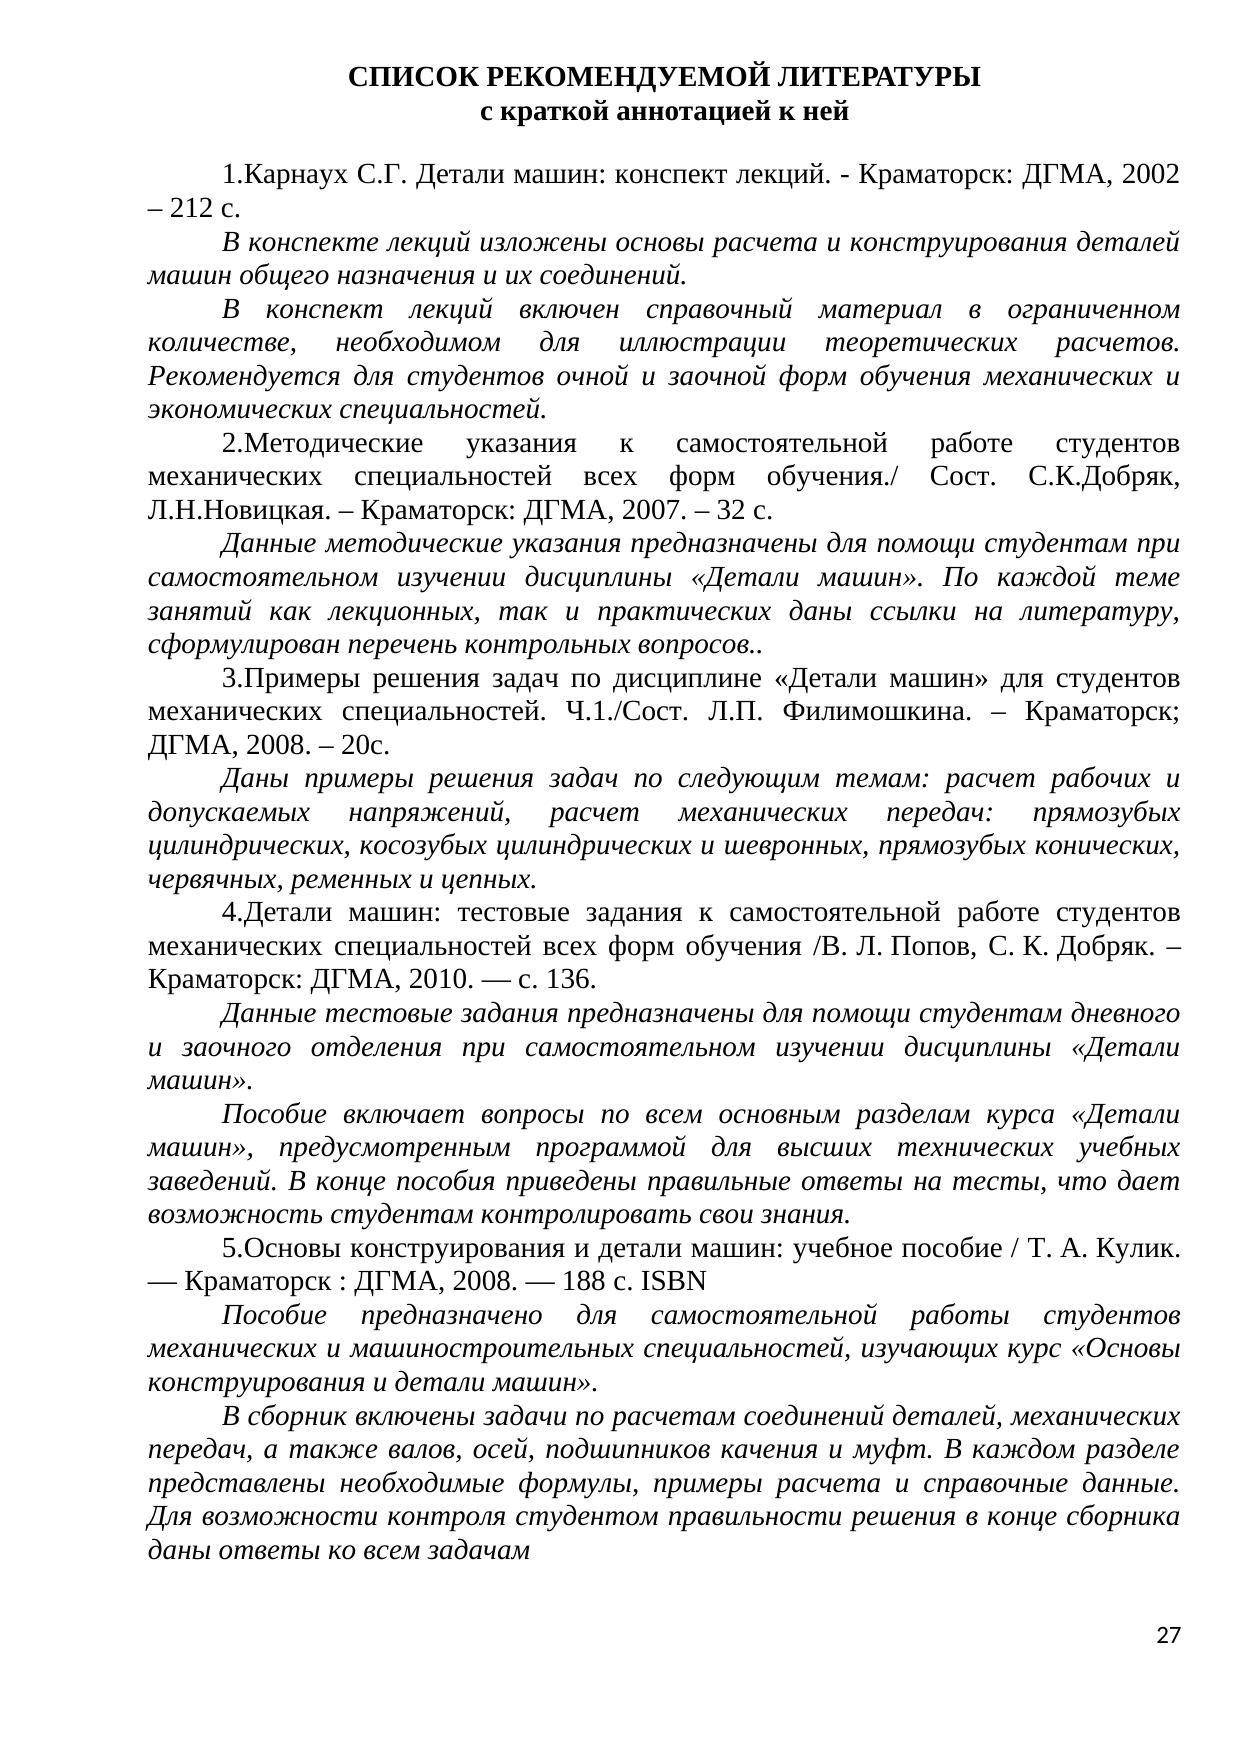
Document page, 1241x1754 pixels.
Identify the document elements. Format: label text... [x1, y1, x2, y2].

text Даны примеры решения задач по следующим темам: расчет рабочих и допускаемых напряжений, расчет механических передач: прямозубых цилиндрических, косозубых цилиндрических и шевронных, прямозубых конических, червячных, ременных и цепных. [148, 760, 1181, 894]
text 5.Основы конструирования и детали машин: учебное пособие / Т. А. Кулик. — Краматорск : ДГМА, 2008. — 188 с. ISBN [148, 1230, 1181, 1297]
text Данные методические указания предназначены для помощи студентам при самостоятельном изучении дисциплины «Детали машин». По каждой теме занятий как лекционных, так и практических даны ссылки на литературу, сформулирован перечень контрольных вопросов.. [148, 526, 1181, 660]
text В конспекте лекций изложены основы расчета и конструирования деталей машин общего назначения и их соединений. [148, 224, 1181, 291]
text 2.Методические указания к самостоятельной работе студентов механических специальностей всех форм обучения./ Сост. С.К.Добряк, Л.Н.Новицкая. – Краматорск: ДГМА, 2007. – 32 с. [148, 425, 1181, 526]
text 3.Примеры решения задач по дисциплине «Детали машин» для студентов механических специальностей. Ч.1./Сост. Л.П. Филимошкина. – Краматорск; ДГМА, 2008. – 20с. [148, 660, 1181, 760]
text 1.Карнаух С.Г. Детали машин: конспект лекций. - Краматорск: ДГМА, 2002 – 212 с. [148, 157, 1181, 224]
text СПИСОК РЕКОМЕНДУЕМОЙ ЛИТЕРАТУРЫ [148, 59, 1181, 93]
text В сборник включены задачи по расчетам соединений деталей, механических передач, а также валов, осей, подшипников качения и муфт. В каждом разделе представлены необходимые формулы, примеры расчета и справочные данные. Для возможности контроля студентом правильности решения в конце сборника даны ответы ко всем задачам [148, 1398, 1181, 1565]
text Пособие предназначено для самостоятельной работы студентов механических и машиностроительных специальностей, изучающих курс «Основы конструирования и детали машин». [148, 1297, 1181, 1398]
text В конспект лекций включен справочный материал в ограниченном количестве, необходимом для иллюстрации теоретических расчетов. Рекомендуется для студентов очной и заочной форм обучения механических и экономических специальностей. [148, 291, 1181, 425]
text Данные тестовые задания предназначены для помощи студентам дневного и заочного отделения при самостоятельном изучении дисциплины «Детали машин». [148, 995, 1181, 1096]
text с краткой аннотацией к ней [148, 93, 1181, 126]
text 4.Детали машин: тестовые задания к самостоятельной работе студентов механических специальностей всех форм обучения /В. Л. Попов, С. К. Добряк. – Краматорск: ДГМА, 2010. — с. 136. [148, 894, 1181, 995]
text Пособие включает вопросы по всем основным разделам курса «Детали машин», предусмотренным программой для высших технических учебных заведений. В конце пособия приведены правильные ответы на тесты, что дает возможность студентам контролировать свои знания. [148, 1096, 1181, 1230]
